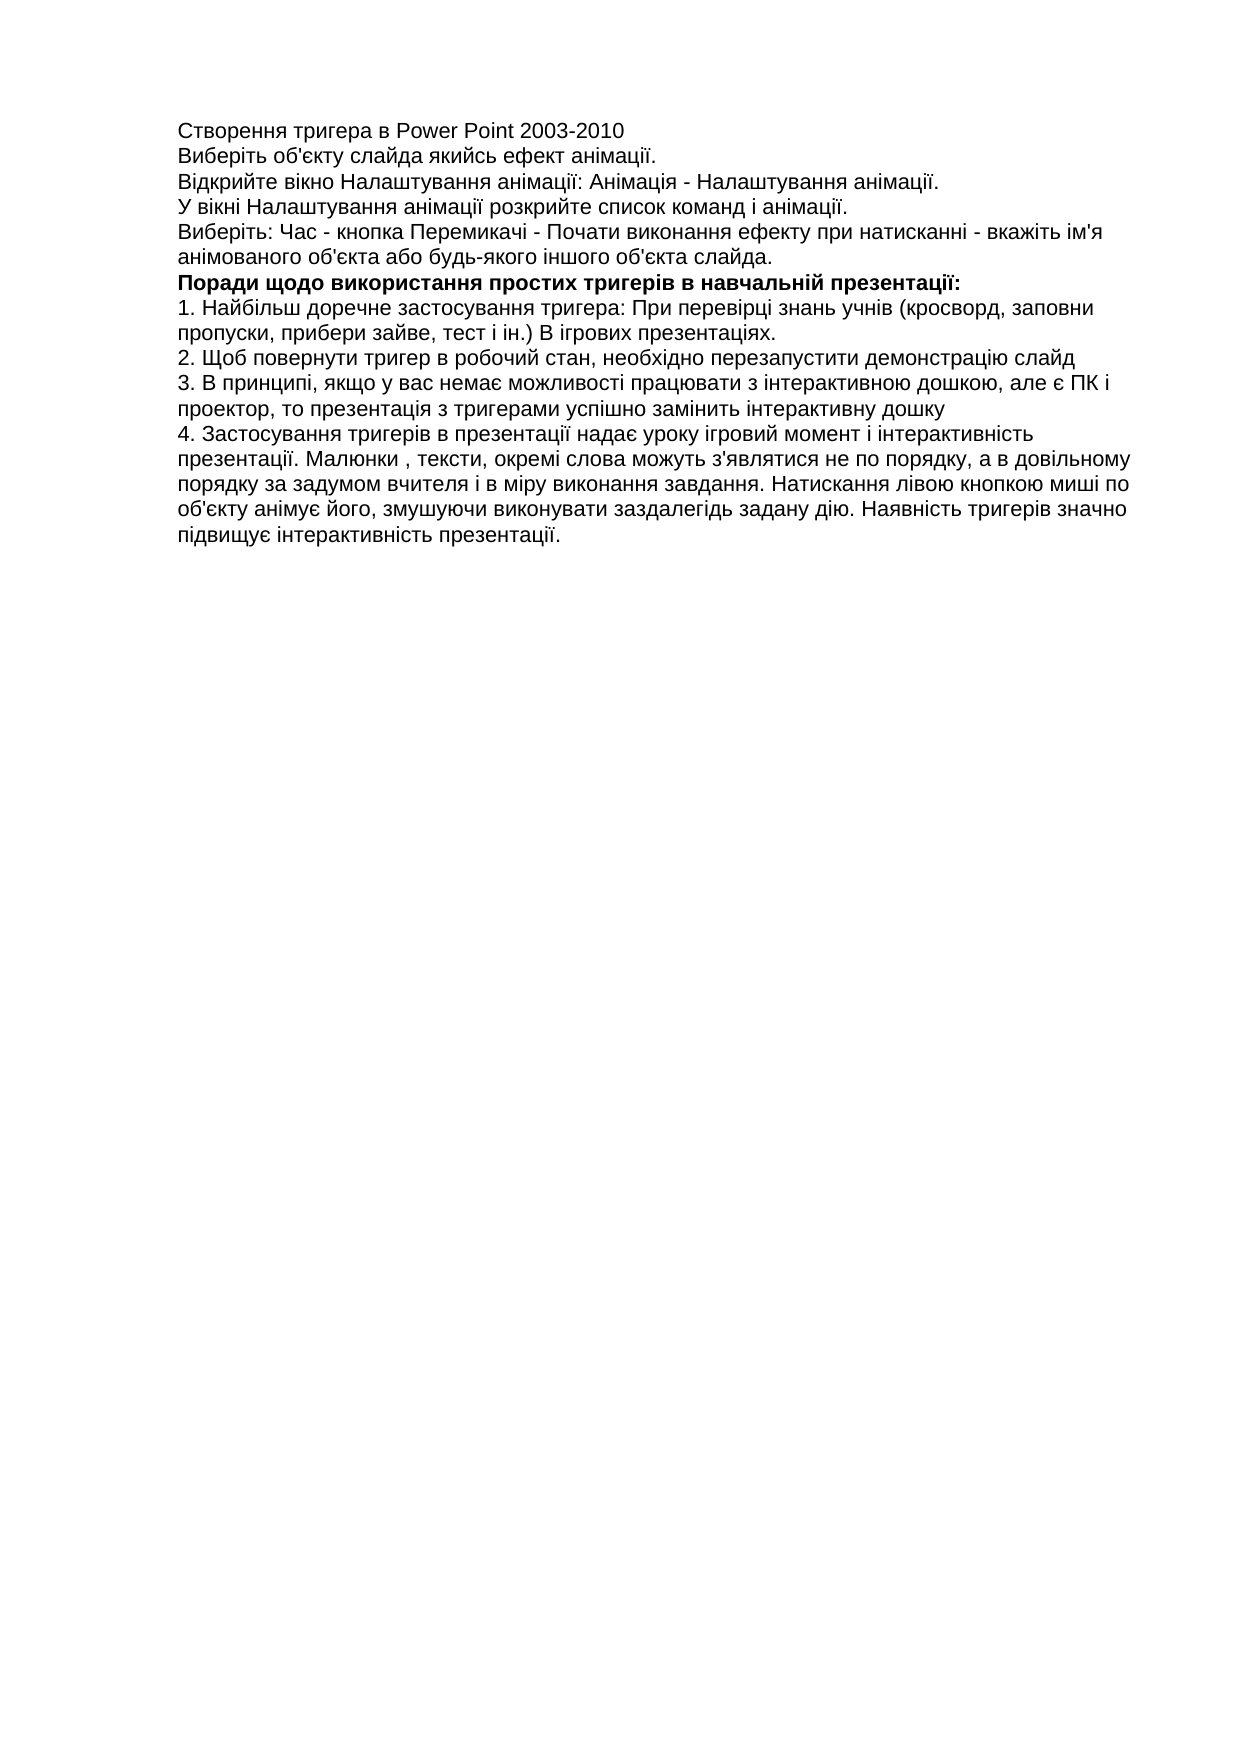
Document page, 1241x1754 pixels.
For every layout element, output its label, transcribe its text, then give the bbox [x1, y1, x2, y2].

text Виберіть об'єкту слайда якийсь ефект анімації. [177, 143, 1152, 168]
text Відкрийте вікно Налаштування анімації: Анімація - Налаштування анімації. [177, 168, 1152, 194]
text 3. В принципі, якщо у вас немає можливості працювати з інтерактивною дошкою, але є ПК і проектор, то презентація з тригерами успішно замінить інтерактивну дошку [177, 370, 1152, 421]
text У вікні Налаштування анімації розкрийте список команд і анімації. [177, 194, 1152, 219]
text 4. Застосування тригерів в презентації надає уроку ігровий момент і інтерактивність презентації. Малюнки , тексти, окремі слова можуть з'являтися не по порядку, а в довільному порядку за задумом вчителя і в міру виконання завдання. Натискання лівою кнопкою миші по об'єкту анімує його, змушуючи виконувати заздалегідь задану дію. Наявність тригерів значно підвищує інтерактивність презентації. [177, 421, 1152, 547]
text 1. Найбільш доречне застосування тригера: При перевірці знань учнів (кросворд, заповни пропуски, прибери зайве, тест і ін.) В ігрових презентаціях. [177, 294, 1152, 345]
text Виберіть: Час - кнопка Перемикачі - Почати виконання ефекту при натисканні - вкажіть ім'я анімованого об'єкта або будь-якого іншого об'єкта слайда. [177, 219, 1152, 269]
text Поради щодо використання простих тригерів в навчальній презентації: [177, 269, 1152, 294]
text 2. Щоб повернути тригер в робочий стан, необхідно перезапустити демонстрацію слайд [177, 345, 1152, 370]
text Створення тригера в Power Point 2003-2010 [177, 118, 1152, 143]
